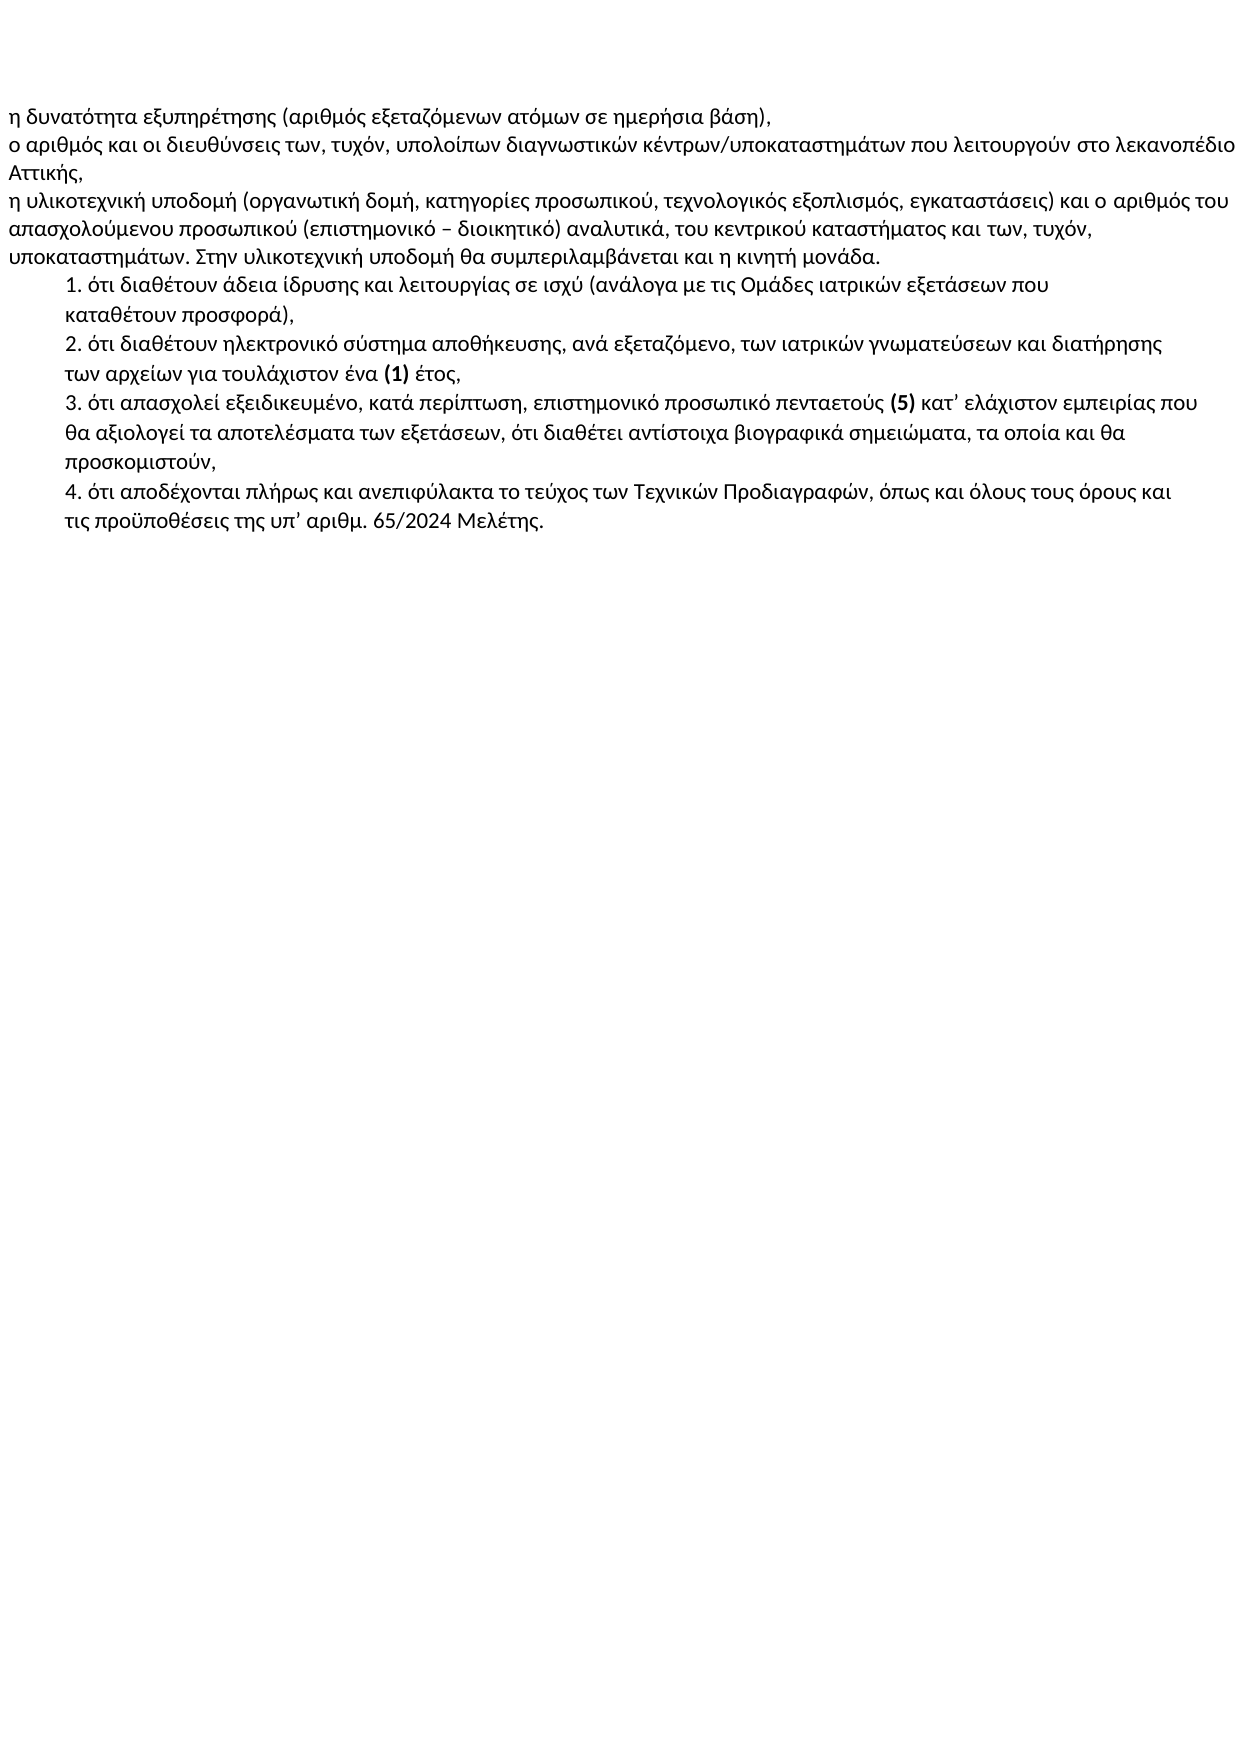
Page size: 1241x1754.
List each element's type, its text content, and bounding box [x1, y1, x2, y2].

text ο αριθμός και οι διευθύνσεις των, τυχόν, υπολοίπων διαγνωστικών κέντρων/υποκαταστημάτων που λειτουργούν στο λεκανοπέδιο Αττικής, [8, 130, 1238, 186]
list ότι απασχολεί εξειδικευμένο, κατά περίπτωση, επιστημονικό προσωπικό πενταετούς (5) κατ’ ελάχιστον εμπειρίας που θα αξιολογεί τα αποτελέσματα των εξετάσεων, ότι διαθέτει αντίστοιχα βιογραφικά σημειώματα, τα οποία και θα προσκομιστούν, [65, 388, 1198, 475]
text η υλικοτεχνική υποδομή (οργανωτική δομή, κατηγορίες προσωπικού, τεχνολογικός εξοπλισμός, εγκαταστάσεις) και ο αριθμός του απασχολούμενου προσωπικού (επιστημονικό – διοικητικό) αναλυτικά, του κεντρικού καταστήματος και των, τυχόν, υποκαταστημάτων. Στην υλικοτεχνική υποδομή θα συμπεριλαμβάνεται και η κινητή μονάδα. [8, 186, 1238, 270]
list ότι διαθέτουν άδεια ίδρυσης και λειτουργίας σε ισχύ (ανάλογα με τις Ομάδες ιατρικών εξετάσεων που καταθέτουν προσφορά), [65, 270, 1050, 328]
list ότι αποδέχονται πλήρως και ανεπιφύλακτα το τεύχος των Τεχνικών Προδιαγραφών, όπως και όλους τους όρους και τις προϋποθέσεις της υπ’ αριθμ. 65/2024 Μελέτης. [65, 477, 1173, 534]
text η δυνατότητα εξυπηρέτησης (αριθμός εξεταζόμενων ατόμων σε ημερήσια βάση), [8, 102, 1238, 130]
list ότι διαθέτουν ηλεκτρονικό σύστημα αποθήκευσης, ανά εξεταζόμενο, των ιατρικών γνωματεύσεων και διατήρησης των αρχείων για τουλάχιστον ένα (1) έτος, [65, 329, 1163, 387]
